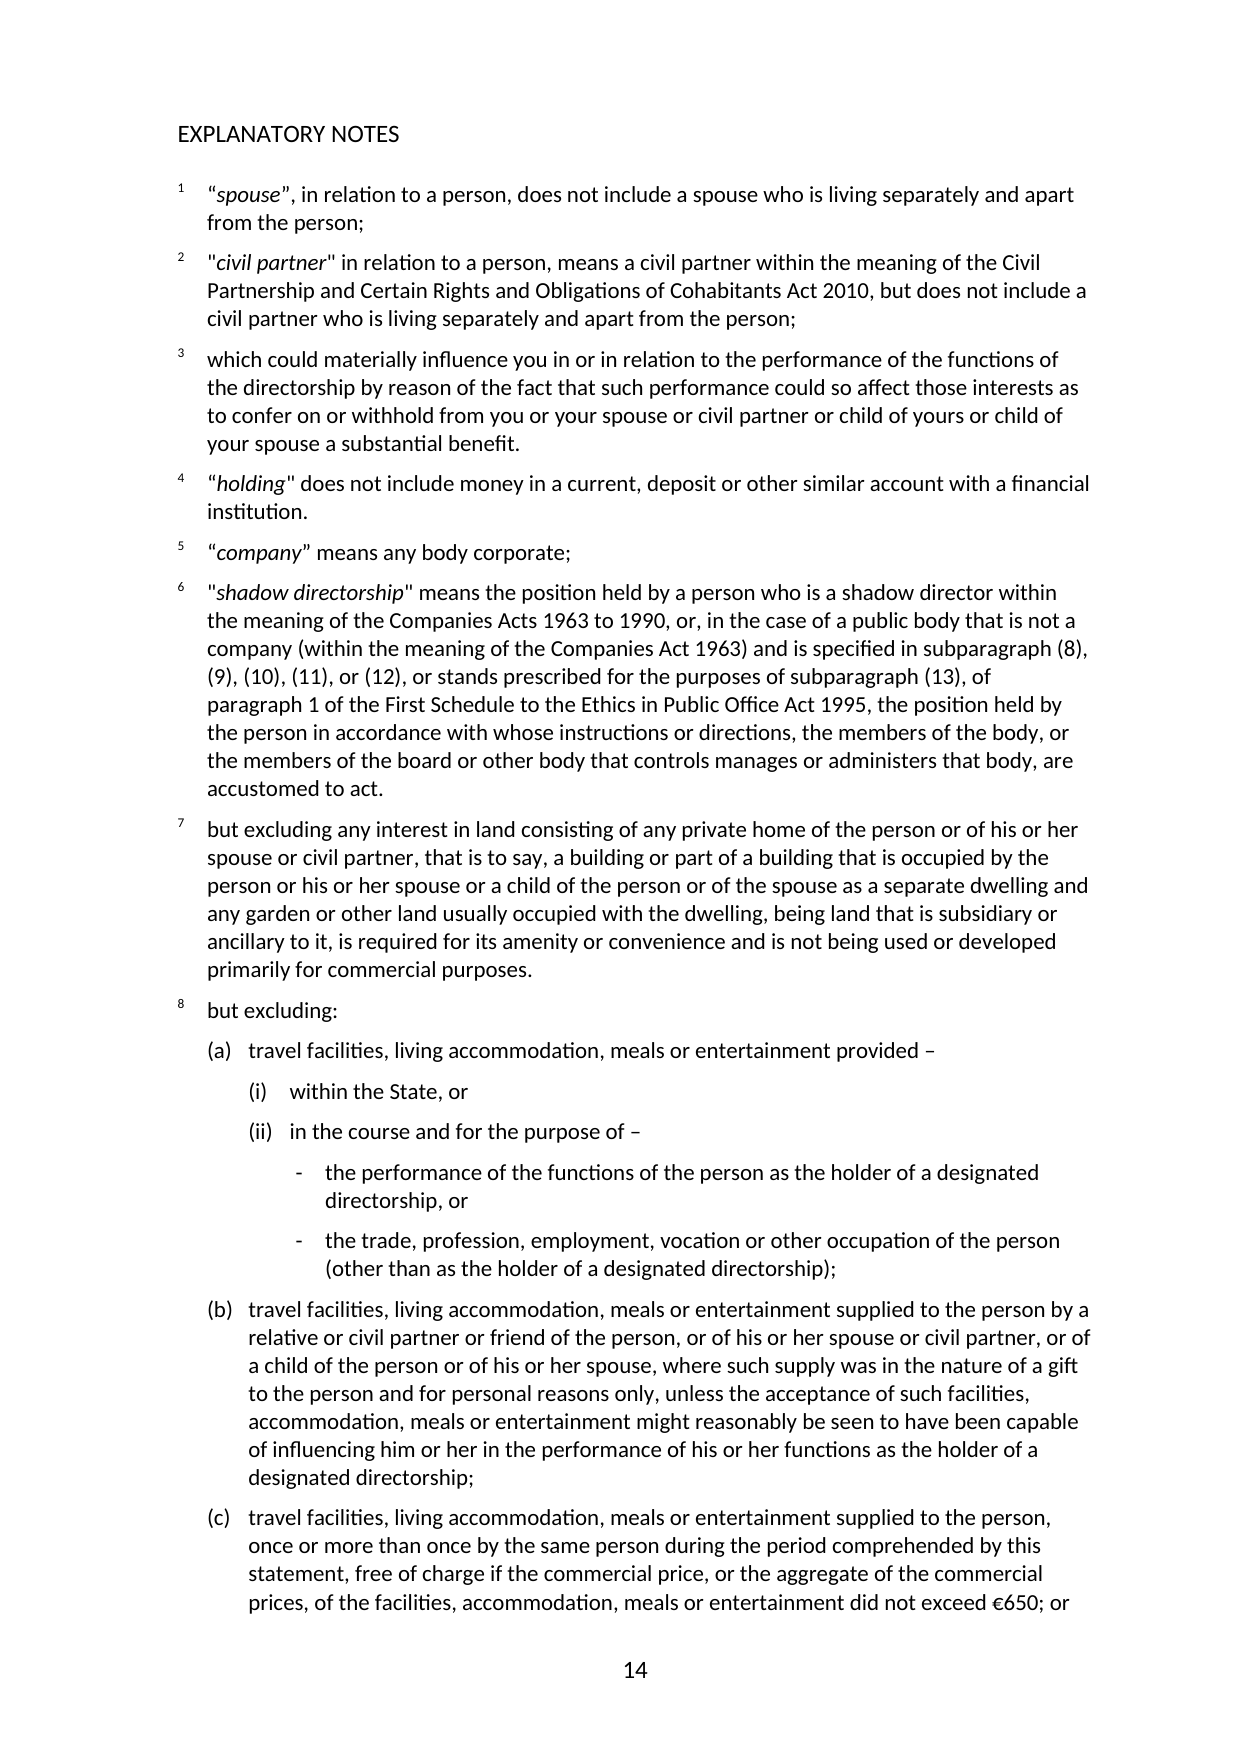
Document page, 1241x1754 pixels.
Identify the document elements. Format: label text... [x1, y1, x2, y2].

text - the trade, profession, employment, vocation or other occupation of the person (other than as the holder of a designated directorship); [295, 1226, 1092, 1282]
text 7 but excluding any interest in land consisting of any private home of the person or of his or her spouse or civil partner, that is to say, a building or part of a building that is occupied by the person or his or her spouse or a child of the person or of the spouse as a separate dwelling and any garden or other land usually occupied with the dwelling, being land that is subsidiary or ancillary to it, is required for its amenity or convenience and is not being used or developed primarily for commercial purposes. [177, 815, 1092, 983]
text EXPLANATORY NOTES [177, 118, 1092, 149]
text 6 "shadow directorship" means the position held by a person who is a shadow director within the meaning of the Companies Acts 1963 to 1990, or, in the case of a public body that is not a company (within the meaning of the Companies Act 1963) and is specified in subparagraph (8), (9), (10), (11), or (12), or stands prescribed for the purposes of subparagraph (13), of paragraph 1 of the First Schedule to the Ethics in Public Office Act 1995, the position held by the person in accordance with whose instructions or directions, the members of the body, or the members of the board or other body that controls manages or administers that body, are accustomed to act. [177, 578, 1092, 803]
text (ii) in the course and for the purpose of – [248, 1117, 1092, 1145]
text (c) travel facilities, living accommodation, meals or entertainment supplied to the person, once or more than once by the same person during the period comprehended by this statement, free of charge if the commercial price, or the aggregate of the commercial prices, of the facilities, accommodation, meals or entertainment did not exceed €650; or [207, 1503, 1092, 1616]
text 3 which could materially influence you in or in relation to the performance of the functions of the directorship by reason of the fact that such performance could so affect those interests as to confer on or withhold from you or your spouse or civil partner or child of yours or child of your spouse a substantial benefit. [177, 345, 1092, 457]
text 4 “holding" does not include money in a current, deposit or other similar account with a financial institution. [177, 469, 1092, 525]
text 1 “spouse”, in relation to a person, does not include a spouse who is living separately and apart from the person; [177, 180, 1092, 236]
text (a) travel facilities, living accommodation, meals or entertainment provided – [207, 1036, 1092, 1064]
text 5 “company” means any body corporate; [177, 538, 1092, 566]
text - the performance of the functions of the person as the holder of a designated directorship, or [295, 1158, 1092, 1214]
text 8 but excluding: [177, 996, 1092, 1024]
text (b) travel facilities, living accommodation, meals or entertainment supplied to the person by a relative or civil partner or friend of the person, or of his or her spouse or civil partner, or of a child of the person or of his or her spouse, where such supply was in the nature of a gift to the person and for personal reasons only, unless the acceptance of such facilities, accommodation, meals or entertainment might reasonably be seen to have been capable of influencing him or her in the performance of his or her functions as the holder of a designated directorship; [207, 1295, 1092, 1491]
text 2 "civil partner" in relation to a person, means a civil partner within the meaning of the Civil Partnership and Certain Rights and Obligations of Cohabitants Act 2010, but does not include a civil partner who is living separately and apart from the person; [177, 248, 1092, 332]
text (i) within the State, or [248, 1077, 1092, 1105]
